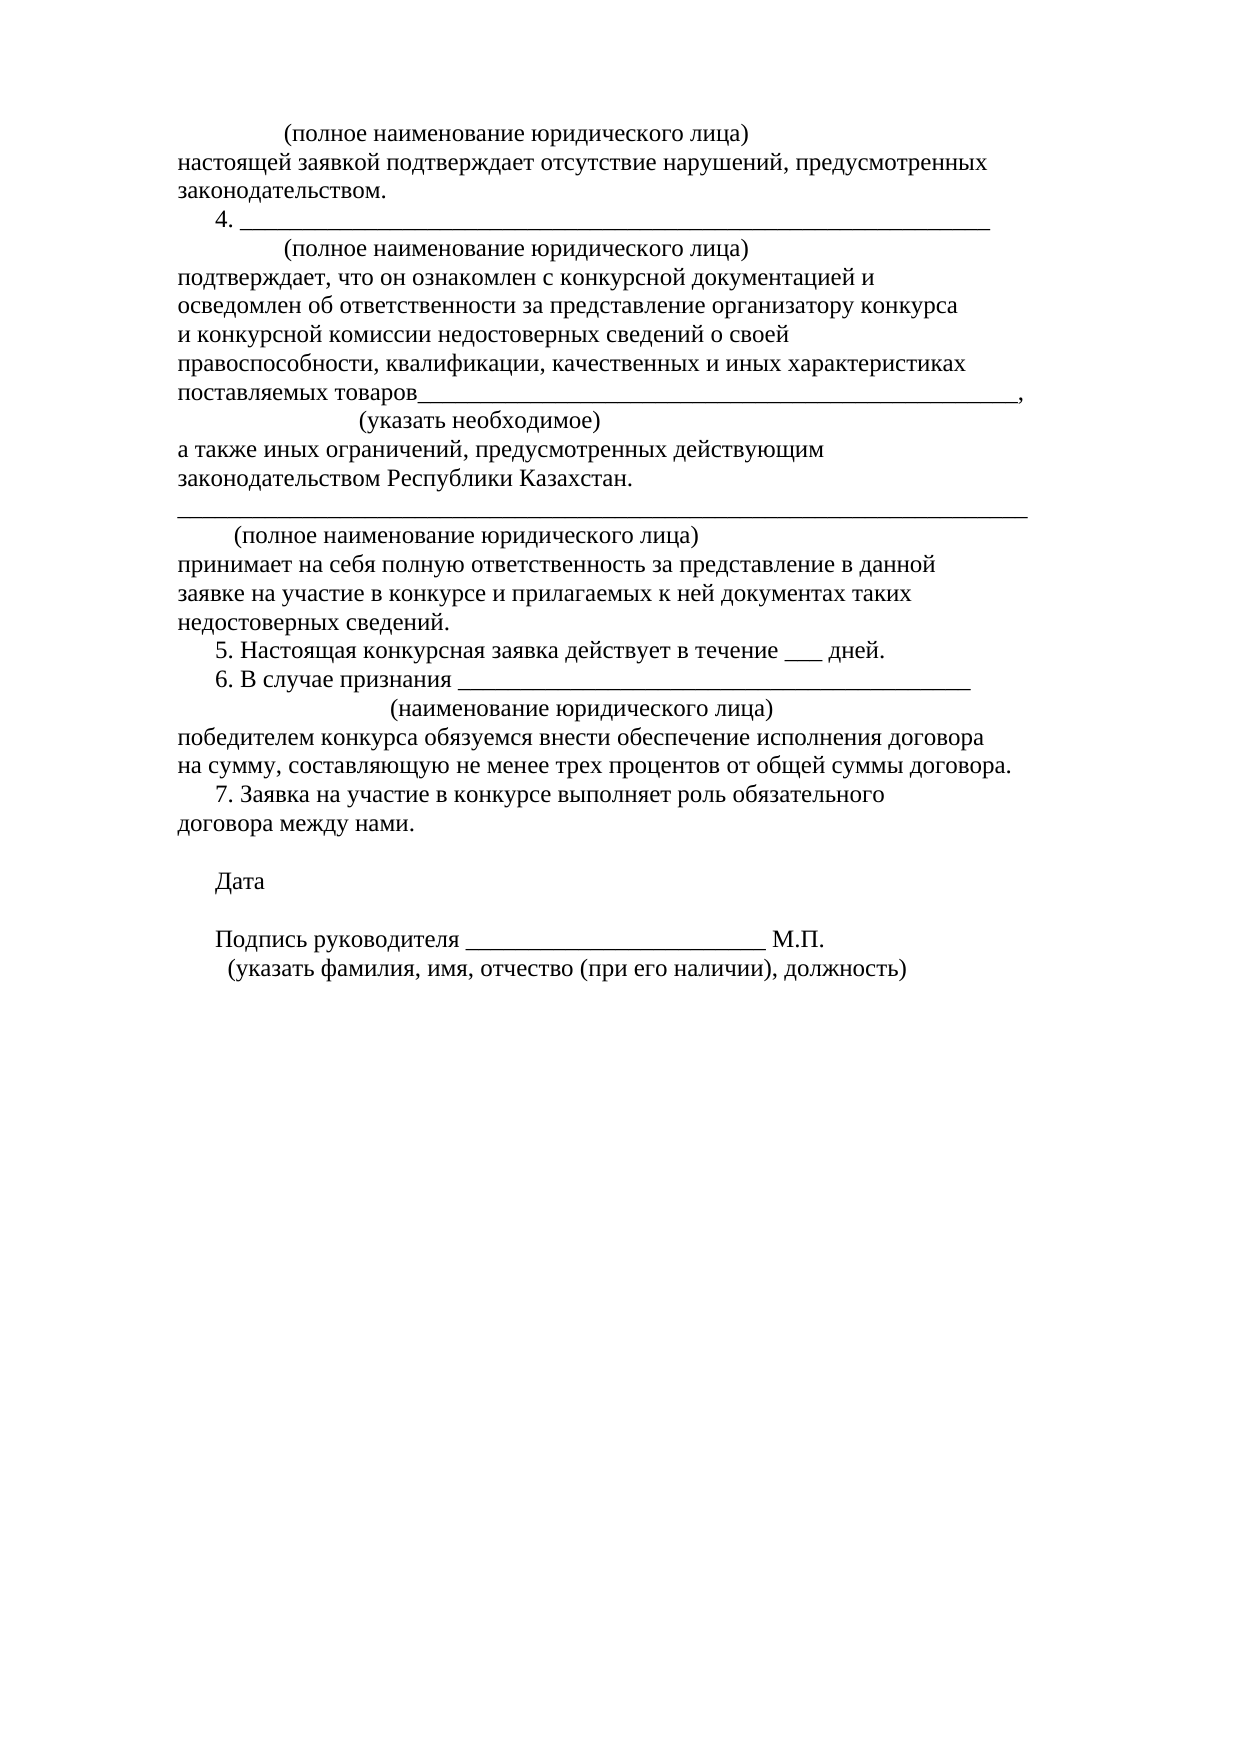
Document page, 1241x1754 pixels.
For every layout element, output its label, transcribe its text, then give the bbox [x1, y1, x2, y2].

text Подпись руководителя ________________________ М.П. (указать фамилия, имя, отчество (при его наличии), должность) [177, 924, 1152, 981]
text Дата [177, 866, 1152, 895]
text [177, 118, 1152, 837]
